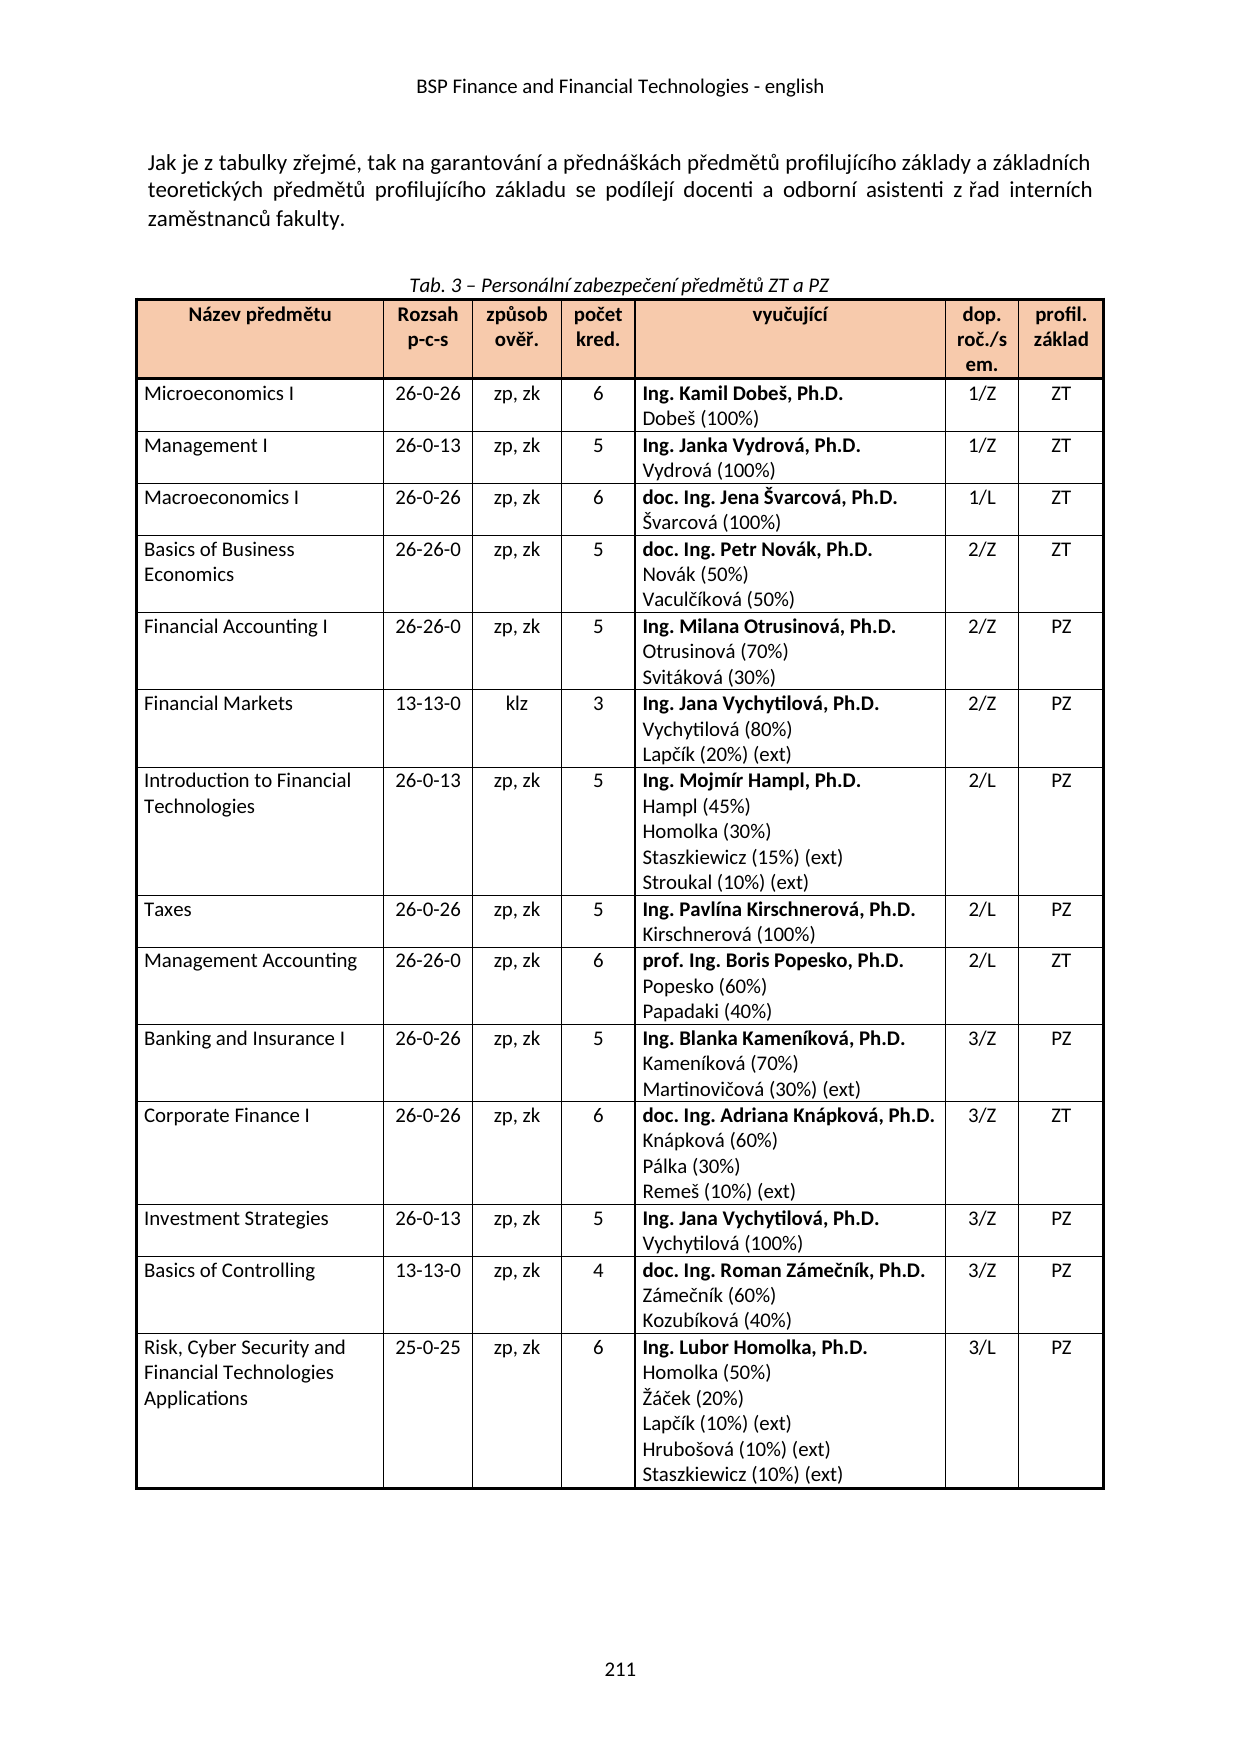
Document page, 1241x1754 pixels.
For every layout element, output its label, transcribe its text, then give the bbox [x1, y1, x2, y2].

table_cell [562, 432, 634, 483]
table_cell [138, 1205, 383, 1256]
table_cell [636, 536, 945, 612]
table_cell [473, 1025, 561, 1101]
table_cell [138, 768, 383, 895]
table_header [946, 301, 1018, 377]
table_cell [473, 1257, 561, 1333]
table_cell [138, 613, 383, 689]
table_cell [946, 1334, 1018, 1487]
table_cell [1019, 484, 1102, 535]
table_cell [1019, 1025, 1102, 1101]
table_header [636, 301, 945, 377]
text Tab. 3 – Personální zabezpečení předmětů ZT a PZ [148, 272, 1093, 298]
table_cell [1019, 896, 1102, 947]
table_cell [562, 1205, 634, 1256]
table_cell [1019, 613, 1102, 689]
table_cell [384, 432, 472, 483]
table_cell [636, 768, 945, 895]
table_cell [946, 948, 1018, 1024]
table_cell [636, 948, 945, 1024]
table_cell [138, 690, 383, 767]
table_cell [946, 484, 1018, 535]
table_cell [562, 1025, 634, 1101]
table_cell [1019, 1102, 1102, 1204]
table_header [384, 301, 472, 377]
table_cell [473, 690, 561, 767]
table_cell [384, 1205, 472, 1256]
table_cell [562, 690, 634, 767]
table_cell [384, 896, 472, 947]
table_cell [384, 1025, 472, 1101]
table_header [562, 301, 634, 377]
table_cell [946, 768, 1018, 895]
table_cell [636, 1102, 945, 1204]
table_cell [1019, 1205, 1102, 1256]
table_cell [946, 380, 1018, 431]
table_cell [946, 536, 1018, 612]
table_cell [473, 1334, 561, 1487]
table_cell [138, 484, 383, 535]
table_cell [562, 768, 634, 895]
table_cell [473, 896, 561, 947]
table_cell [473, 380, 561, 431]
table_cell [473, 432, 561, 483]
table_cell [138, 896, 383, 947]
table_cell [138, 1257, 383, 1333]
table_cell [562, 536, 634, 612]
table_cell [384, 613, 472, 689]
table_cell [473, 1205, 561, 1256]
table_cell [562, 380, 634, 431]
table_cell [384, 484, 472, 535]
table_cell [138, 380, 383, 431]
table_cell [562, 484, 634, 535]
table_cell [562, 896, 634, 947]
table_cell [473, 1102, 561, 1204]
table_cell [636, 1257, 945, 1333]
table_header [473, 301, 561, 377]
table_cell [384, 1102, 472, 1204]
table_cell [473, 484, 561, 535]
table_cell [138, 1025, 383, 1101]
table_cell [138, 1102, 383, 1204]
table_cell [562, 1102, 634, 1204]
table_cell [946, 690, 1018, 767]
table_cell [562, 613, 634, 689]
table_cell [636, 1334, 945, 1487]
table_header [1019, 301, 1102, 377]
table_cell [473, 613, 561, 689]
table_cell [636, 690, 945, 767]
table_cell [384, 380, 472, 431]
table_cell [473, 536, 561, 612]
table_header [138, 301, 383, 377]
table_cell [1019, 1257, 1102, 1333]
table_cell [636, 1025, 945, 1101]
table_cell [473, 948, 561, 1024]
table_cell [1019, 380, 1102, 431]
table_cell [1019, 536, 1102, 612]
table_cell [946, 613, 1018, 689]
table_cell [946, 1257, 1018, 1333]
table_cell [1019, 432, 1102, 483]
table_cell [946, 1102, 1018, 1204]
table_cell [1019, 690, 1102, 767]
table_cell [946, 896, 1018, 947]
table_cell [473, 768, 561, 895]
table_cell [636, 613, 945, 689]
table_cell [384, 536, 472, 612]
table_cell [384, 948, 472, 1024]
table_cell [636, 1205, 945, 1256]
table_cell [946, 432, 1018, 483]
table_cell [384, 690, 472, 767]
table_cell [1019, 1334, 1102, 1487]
text Jak je z tabulky zřejmé, tak na garantování a přednáškách předmětů profilujícího základy a základních teoretických předmětů profilujícího základu se podílejí docenti a odborní asistenti z řad interních zaměstnanců fakulty. [148, 148, 1093, 232]
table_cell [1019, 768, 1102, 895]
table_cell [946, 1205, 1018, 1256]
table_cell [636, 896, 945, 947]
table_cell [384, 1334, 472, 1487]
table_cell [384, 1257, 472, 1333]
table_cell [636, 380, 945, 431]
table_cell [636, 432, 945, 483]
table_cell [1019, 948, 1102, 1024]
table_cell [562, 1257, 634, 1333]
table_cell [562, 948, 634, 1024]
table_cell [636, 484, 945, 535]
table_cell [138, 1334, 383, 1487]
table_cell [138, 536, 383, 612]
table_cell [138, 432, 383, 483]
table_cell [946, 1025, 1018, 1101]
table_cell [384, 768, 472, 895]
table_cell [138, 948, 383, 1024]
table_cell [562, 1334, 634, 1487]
